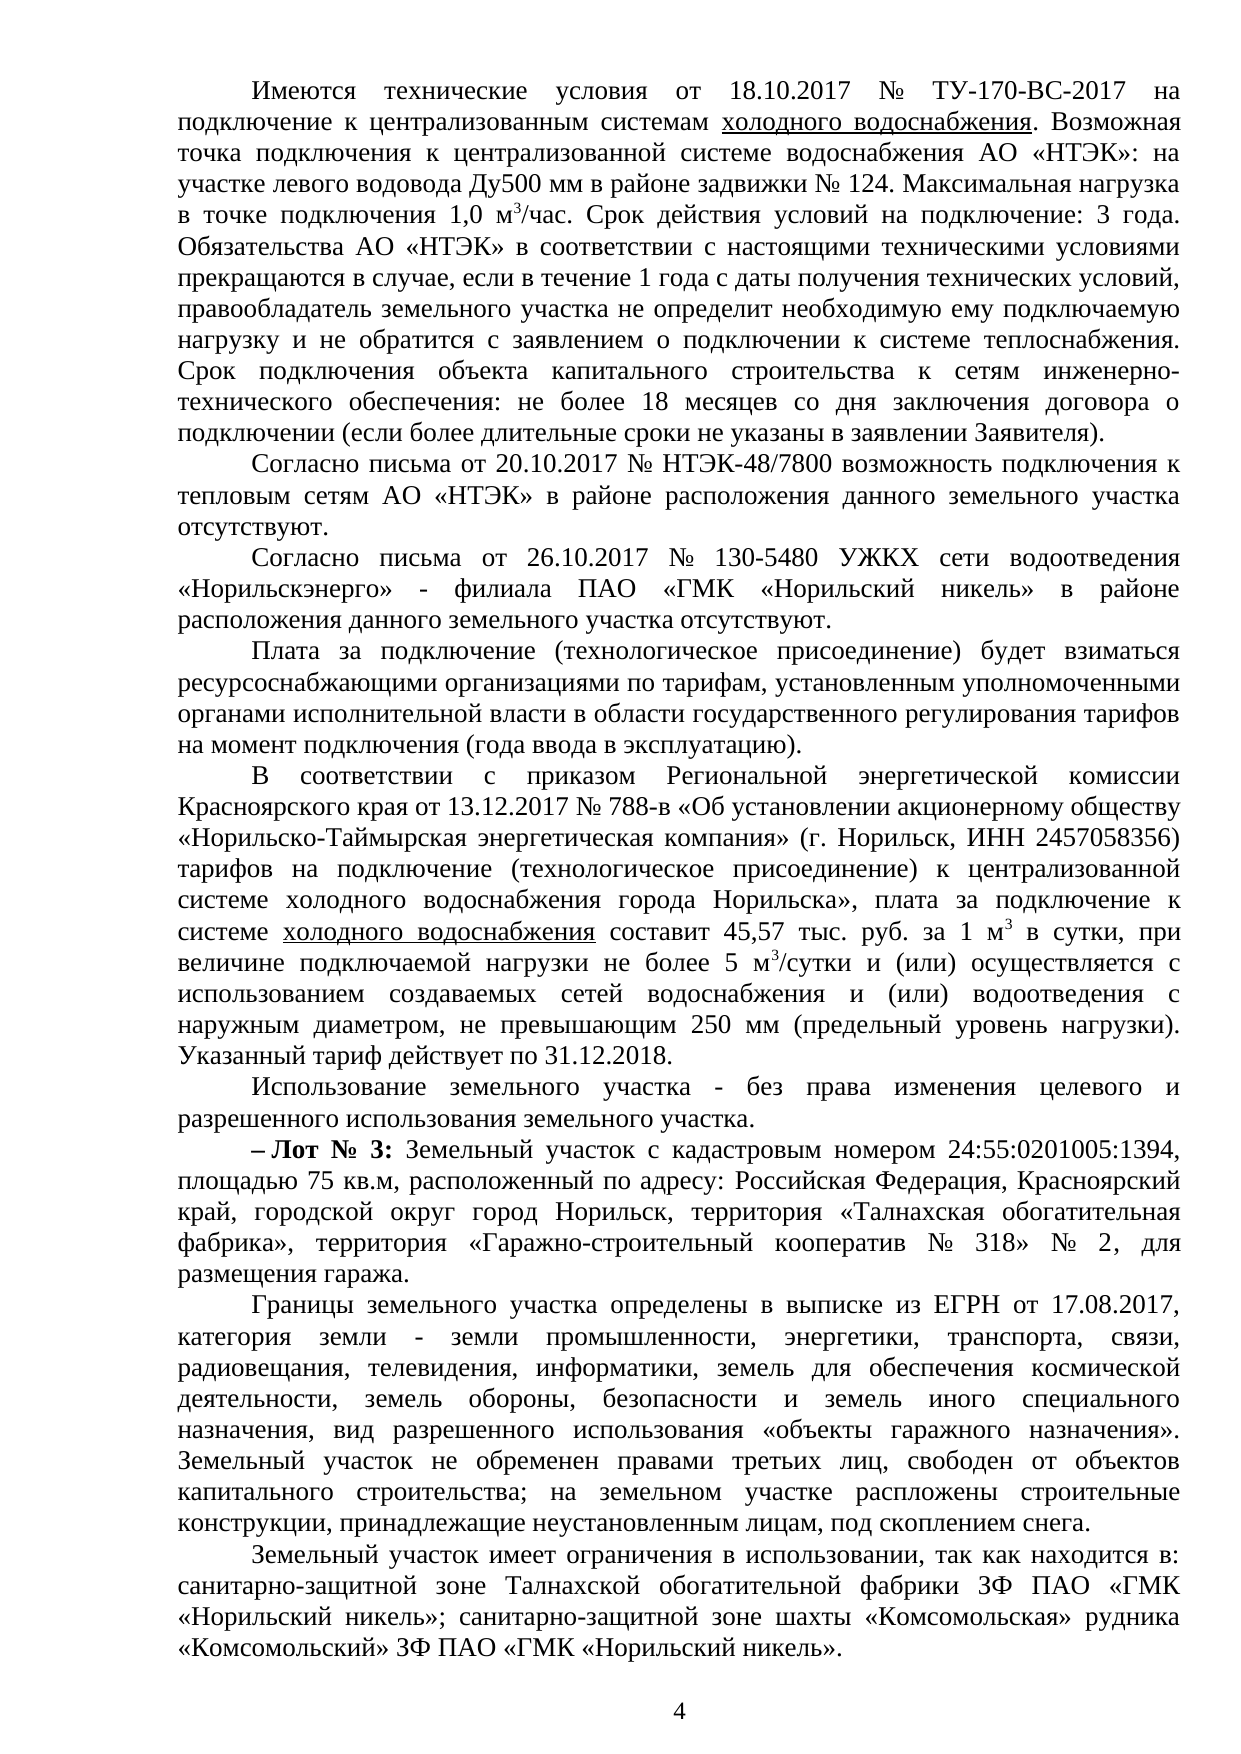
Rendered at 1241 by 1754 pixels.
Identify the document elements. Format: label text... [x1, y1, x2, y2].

text Согласно письма от 20.10.2017 № НТЭК-48/7800 возможность подключения к тепловым сетям АО «НТЭК» в районе расположения данного земельного участка отсутствуют. [177, 448, 1181, 541]
text Согласно письма от 26.10.2017 № 130-5480 УЖКХ сети водоотведения «Норильскэнерго» - филиала ПАО «ГМК «Норильский никель» в районе расположения данного земельного участка отсутствуют. [177, 541, 1181, 634]
text Использование земельного участка - без права изменения целевого и разрешенного использования земельного участка. [177, 1071, 1181, 1133]
text Плата за подключение (технологическое присоединение) будет взиматься ресурсоснабжающими организациями по тарифам, установленным уполномоченными органами исполнительной власти в области государственного регулирования тарифов на момент подключения (года ввода в эксплуатацию). [177, 634, 1181, 759]
text – Лот № 3: Земельный участок с кадастровым номером 24:55:0201005:1394, площадью 75 кв.м, расположенный по адресу: Российская Федерация, Красноярский край, городской округ город Норильск, территория «Талнахская обогатительная фабрика», территория «Гаражно-строительный кооператив № 318» № 2, для размещения гаража. [177, 1133, 1181, 1288]
text В соответствии с приказом Региональной энергетической комиссии Красноярского края от 13.12.2017 № 788-в «Об установлении акционерному обществу «Норильско-Таймырская энергетическая компания» (г. Норильск, ИНН 2457058356) тарифов на подключение (технологическое присоединение) к централизованной системе холодного водоснабжения города Норильска», плата за подключение к системе холодного водоснабжения составит 45,57 тыс. руб. за 1 м3 в сутки, при величине подключаемой нагрузки не более 5 м3/сутки и (или) осуществляется с использованием создаваемых сетей водоснабжения и (или) водоотведения с наружным диаметром, не превышающим 250 мм (предельный уровень нагрузки). Указанный тариф действует по 31.12.2018. [177, 759, 1181, 1071]
text Границы земельного участка определены в выписке из ЕГРН от 17.08.2017, категория земли - земли промышленности, энергетики, транспорта, связи, радиовещания, телевидения, информатики, земель для обеспечения космической деятельности, земель обороны, безопасности и земель иного специального назначения, вид разрешенного использования «объекты гаражного назначения». Земельный участок не обременен правами третьих лиц, свободен от объектов капитального строительства; на земельном участке распложены строительные конструкции, принадлежащие неустановленным лицам, под скоплением снега. [177, 1288, 1181, 1538]
text Имеются технические условия от 18.10.2017 № ТУ-170-ВС-2017 на подключение к централизованным системам холодного водоснабжения. Возможная точка подключения к централизованной системе водоснабжения АО «НТЭК»: на участке левого водовода Ду500 мм в районе задвижки № 124. Максимальная нагрузка в точке подключения 1,0 м3/час. Срок действия условий на подключение: 3 года. Обязательства АО «НТЭК» в соответствии с настоящими техническими условиями прекращаются в случае, если в течение 1 года с даты получения технических условий, правообладатель земельного участка не определит необходимую ему подключаемую нагрузку и не обратится с заявлением о подключении к системе теплоснабжения. Срок подключения объекта капитального строительства к сетям инженерно-технического обеспечения: не более 18 месяцев со дня заключения договора о подключении (если более длительные сроки не указаны в заявлении Заявителя). [177, 74, 1181, 448]
text Земельный участок имеет ограничения в использовании, так как находится в: санитарно-защитной зоне Талнахской обогатительной фабрики ЗФ ПАО «ГМК «Норильский никель»; санитарно-защитной зоне шахты «Комсомольская» рудника «Комсомольский» ЗФ ПАО «ГМК «Норильский никель». [177, 1538, 1181, 1662]
